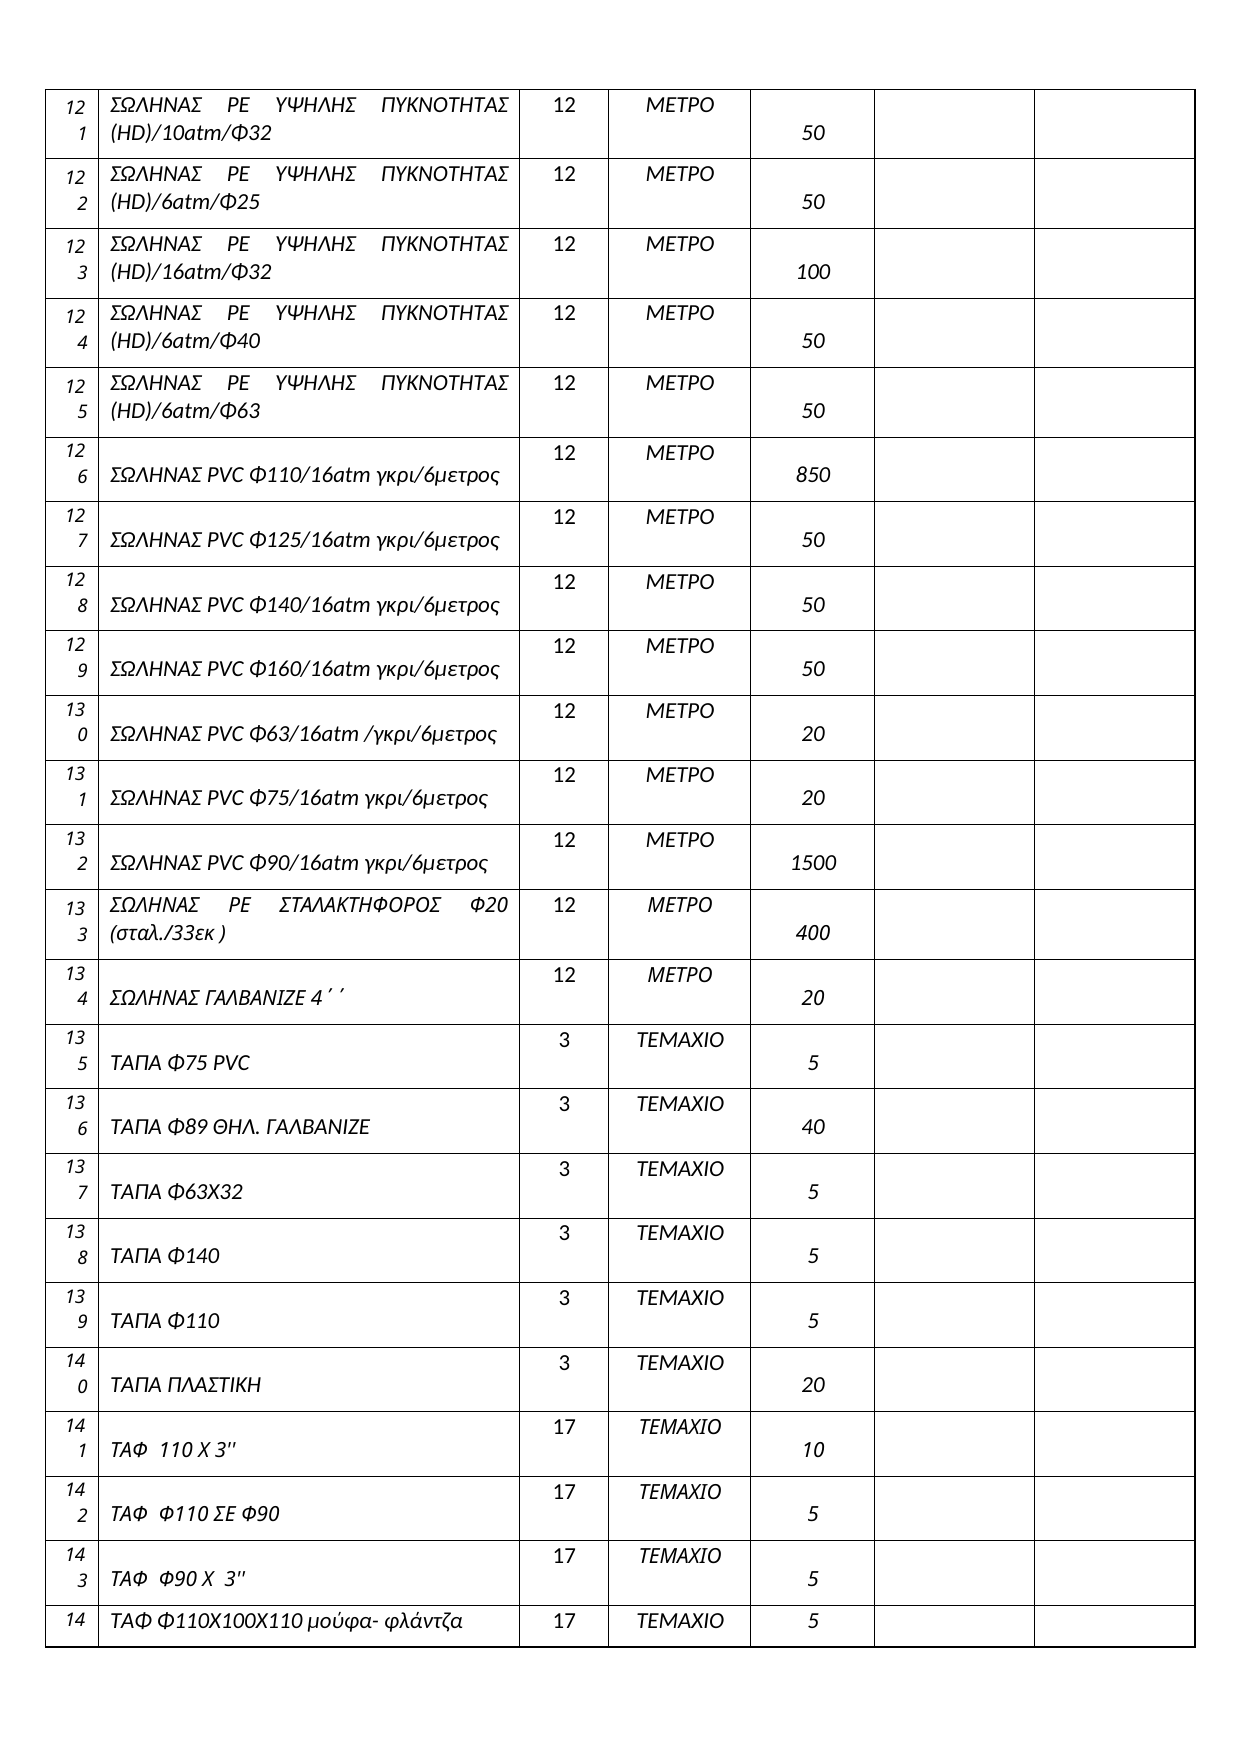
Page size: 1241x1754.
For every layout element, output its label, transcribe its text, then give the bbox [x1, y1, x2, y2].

table_cell ΣΩΛΗΝΑΣ PVC Φ75/16atm γκρι/6μετρος [99, 761, 519, 824]
table_cell [875, 368, 1034, 437]
table_cell 139 [46, 1283, 98, 1347]
table_cell 3 [520, 1089, 608, 1153]
table_cell ΤΕΜΑΧΙΟ [609, 1283, 750, 1347]
table_cell 5 [751, 1283, 874, 1347]
table_cell [1035, 1412, 1194, 1476]
table_cell 10 [751, 1412, 874, 1476]
table_cell 3 [520, 1219, 608, 1282]
table_cell 143 [46, 1541, 98, 1605]
table_cell [875, 1154, 1034, 1217]
table_cell ΤΑΦ Φ110 ΣΕ Φ90 [99, 1477, 519, 1540]
table_cell [1035, 1219, 1194, 1282]
table_cell 5 [751, 1477, 874, 1540]
table_cell [1035, 567, 1194, 630]
table_cell [875, 1025, 1034, 1088]
table_cell 128 [46, 567, 98, 630]
table_cell 50 [751, 567, 874, 630]
table_cell ΤΕΜΑΧΙΟ [609, 1606, 750, 1646]
table_cell [875, 502, 1034, 566]
table_cell [875, 1348, 1034, 1411]
table_cell 12 [520, 567, 608, 630]
table_cell ΣΩΛΗΝΑΣ ΡΕ ΣΤΑΛΑΚΤΗΦΟΡΟΣ Φ20 (σταλ./33εκ ) [99, 890, 519, 959]
table_cell [875, 1606, 1034, 1646]
table_cell [1035, 696, 1194, 759]
table_cell 132 [46, 825, 98, 889]
table_cell 20 [751, 696, 874, 759]
table_cell 5 [751, 1219, 874, 1282]
table_cell ΣΩΛΗΝΑΣ PE ΥΨΗΛΗΣ ΠΥΚΝΟΤΗΤΑΣ (HD)/6atm/Φ63 [99, 368, 519, 437]
table_cell ΤΑΠΑ Φ89 ΘΗΛ. ΓΑΛΒΑΝΙΖΕ [99, 1089, 519, 1153]
table_cell ΜΕΤΡΟ [609, 299, 750, 367]
table_cell 12 [520, 299, 608, 367]
table_cell 12 [520, 696, 608, 759]
table_cell 137 [46, 1154, 98, 1217]
table_cell 50 [751, 159, 874, 228]
table_cell [1035, 438, 1194, 501]
table_cell 12 [520, 761, 608, 824]
table_cell [1035, 825, 1194, 889]
table_cell 3 [520, 1154, 608, 1217]
table_cell ΤΕΜΑΧΙΟ [609, 1541, 750, 1605]
table_cell 142 [46, 1477, 98, 1540]
table_cell 50 [751, 631, 874, 695]
table_cell ΣΩΛΗΝΑΣ PVC Φ160/16atm γκρι/6μετρος [99, 631, 519, 695]
table_cell [1035, 229, 1194, 297]
table_cell ΤΕΜΑΧΙΟ [609, 1025, 750, 1088]
table_cell 850 [751, 438, 874, 501]
table_cell [1035, 159, 1194, 228]
table_cell 127 [46, 502, 98, 566]
table_cell 134 [46, 960, 98, 1024]
table_cell [875, 1219, 1034, 1282]
table_cell [1035, 1606, 1194, 1646]
table_cell 40 [751, 1089, 874, 1153]
table_cell [1035, 631, 1194, 695]
table_cell 138 [46, 1219, 98, 1282]
table_cell 20 [751, 761, 874, 824]
table_cell ΣΩΛΗΝΑΣ ΓΑΛΒΑΝΙΖΕ 4΄΄ [99, 960, 519, 1024]
table_cell 3 [520, 1348, 608, 1411]
table_cell ΜΕΤΡΟ [609, 890, 750, 959]
table_cell 50 [751, 502, 874, 566]
table_cell 12 [520, 159, 608, 228]
table_cell 12 [520, 631, 608, 695]
table_cell ΜΕΤΡΟ [609, 368, 750, 437]
table_cell ΜΕΤΡΟ [609, 229, 750, 297]
table_cell [875, 229, 1034, 297]
table_cell [1035, 1348, 1194, 1411]
table_cell 141 [46, 1412, 98, 1476]
table_cell 50 [751, 299, 874, 367]
table_cell [1035, 761, 1194, 824]
table_cell 140 [46, 1348, 98, 1411]
table_cell [1035, 368, 1194, 437]
table_cell [875, 825, 1034, 889]
table_cell ΤΕΜΑΧΙΟ [609, 1348, 750, 1411]
table_cell ΜΕΤΡΟ [609, 960, 750, 1024]
table_cell [875, 159, 1034, 228]
table_cell 17 [520, 1606, 608, 1646]
table_cell [875, 567, 1034, 630]
table_cell ΣΩΛΗΝΑΣ PE ΥΨΗΛΗΣ ΠΥΚΝΟΤΗΤΑΣ (HD)/16atm/Φ32 [99, 229, 519, 297]
table_cell [1035, 1283, 1194, 1347]
table_cell 12 [520, 438, 608, 501]
table_cell 5 [751, 1025, 874, 1088]
table_cell ΤΕΜΑΧΙΟ [609, 1477, 750, 1540]
table_cell 136 [46, 1089, 98, 1153]
table_cell ΣΩΛΗΝΑΣ PE ΥΨΗΛΗΣ ΠΥΚΝΟΤΗΤΑΣ (HD)/6atm/Φ40 [99, 299, 519, 367]
table_cell ΜΕΤΡΟ [609, 438, 750, 501]
table_cell ΤΕΜΑΧΙΟ [609, 1219, 750, 1282]
table_cell 125 [46, 368, 98, 437]
table_cell ΤΕΜΑΧΙΟ [609, 1089, 750, 1153]
table_cell ΤΑΠΑ ΠΛΑΣΤΙΚΗ [99, 1348, 519, 1411]
table_cell [1035, 502, 1194, 566]
table_cell [875, 960, 1034, 1024]
table_cell [875, 761, 1034, 824]
table_cell 121 [46, 90, 98, 158]
table_cell 131 [46, 761, 98, 824]
table_cell ΜΕΤΡΟ [609, 567, 750, 630]
table_cell [875, 90, 1034, 158]
table_cell 12 [520, 825, 608, 889]
table_cell ΜΕΤΡΟ [609, 761, 750, 824]
table_cell 144 [46, 1606, 98, 1646]
table_cell 129 [46, 631, 98, 695]
table_cell ΜΕΤΡΟ [609, 159, 750, 228]
table_cell 126 [46, 438, 98, 501]
table_cell [1035, 960, 1194, 1024]
table_cell 12 [520, 890, 608, 959]
table_cell [875, 299, 1034, 367]
table_cell ΜΕΤΡΟ [609, 696, 750, 759]
table_cell 50 [751, 90, 874, 158]
table_cell ΣΩΛΗΝΑΣ PE ΥΨΗΛΗΣ ΠΥΚΝΟΤΗΤΑΣ (HD)/6atm/Φ25 [99, 159, 519, 228]
table_cell ΜΕΤΡΟ [609, 631, 750, 695]
table_cell ΤΕΜΑΧΙΟ [609, 1412, 750, 1476]
table_cell 123 [46, 229, 98, 297]
table_cell ΤΕΜΑΧΙΟ [609, 1154, 750, 1217]
table_cell 5 [751, 1541, 874, 1605]
table_cell 100 [751, 229, 874, 297]
table_cell ΤΑΠΑ Φ63Χ32 [99, 1154, 519, 1217]
table_cell ΣΩΛΗΝΑΣ PVC Φ90/16atm γκρι/6μετρος [99, 825, 519, 889]
table_cell [875, 438, 1034, 501]
table_cell ΣΩΛΗΝΑΣ PVC Φ140/16atm γκρι/6μετρος [99, 567, 519, 630]
table_cell 124 [46, 299, 98, 367]
table_cell 17 [520, 1541, 608, 1605]
table_cell ΤΑΦ 110 Χ 3'' [99, 1412, 519, 1476]
table_cell 17 [520, 1477, 608, 1540]
table_cell [1035, 1154, 1194, 1217]
table_cell 12 [520, 229, 608, 297]
table_cell ΜΕΤΡΟ [609, 502, 750, 566]
table_cell ΤΑΠΑ Φ110 [99, 1283, 519, 1347]
table_cell [875, 1541, 1034, 1605]
table_cell [1035, 1477, 1194, 1540]
table_cell ΣΩΛΗΝΑΣ PVC Φ110/16atm γκρι/6μετρος [99, 438, 519, 501]
table_cell 5 [751, 1154, 874, 1217]
table_cell [1035, 1025, 1194, 1088]
table_cell 20 [751, 960, 874, 1024]
table_cell 12 [520, 960, 608, 1024]
table_cell 17 [520, 1412, 608, 1476]
table_cell [875, 1089, 1034, 1153]
table_cell ΣΩΛΗΝΑΣ PVC Φ63/16atm /γκρι/6μετρος [99, 696, 519, 759]
table_cell ΣΩΛΗΝΑΣ PE ΥΨΗΛΗΣ ΠΥΚΝΟΤΗΤΑΣ (HD)/10atm/Φ32 [99, 90, 519, 158]
table_cell [1035, 1089, 1194, 1153]
table_cell 5 [751, 1606, 874, 1646]
table_cell 20 [751, 1348, 874, 1411]
table_cell [875, 696, 1034, 759]
table_cell [875, 1477, 1034, 1540]
table_cell [1035, 890, 1194, 959]
table_cell ΜΕΤΡΟ [609, 825, 750, 889]
table_cell [875, 1412, 1034, 1476]
table_cell 135 [46, 1025, 98, 1088]
table_cell 1500 [751, 825, 874, 889]
table_cell [875, 1283, 1034, 1347]
table_cell 12 [520, 368, 608, 437]
table_cell [1035, 90, 1194, 158]
table_cell ΜΕΤΡΟ [609, 90, 750, 158]
table_cell 50 [751, 368, 874, 437]
table_cell ΤΑΠΑ Φ75 PVC [99, 1025, 519, 1088]
table_cell ΤΑΠΑ Φ140 [99, 1219, 519, 1282]
table_cell [875, 890, 1034, 959]
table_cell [99, 1606, 519, 1646]
table_cell 12 [520, 502, 608, 566]
table_cell 12 [520, 90, 608, 158]
table_cell 400 [751, 890, 874, 959]
table_cell 130 [46, 696, 98, 759]
table_cell [1035, 1541, 1194, 1605]
table_cell 122 [46, 159, 98, 228]
table_cell 3 [520, 1025, 608, 1088]
table_cell [1035, 299, 1194, 367]
table_cell 133 [46, 890, 98, 959]
table_cell ΤΑΦ Φ90 Χ 3'' [99, 1541, 519, 1605]
table_cell [875, 631, 1034, 695]
table_cell 3 [520, 1283, 608, 1347]
table_cell ΣΩΛΗΝΑΣ PVC Φ125/16atm γκρι/6μετρος [99, 502, 519, 566]
